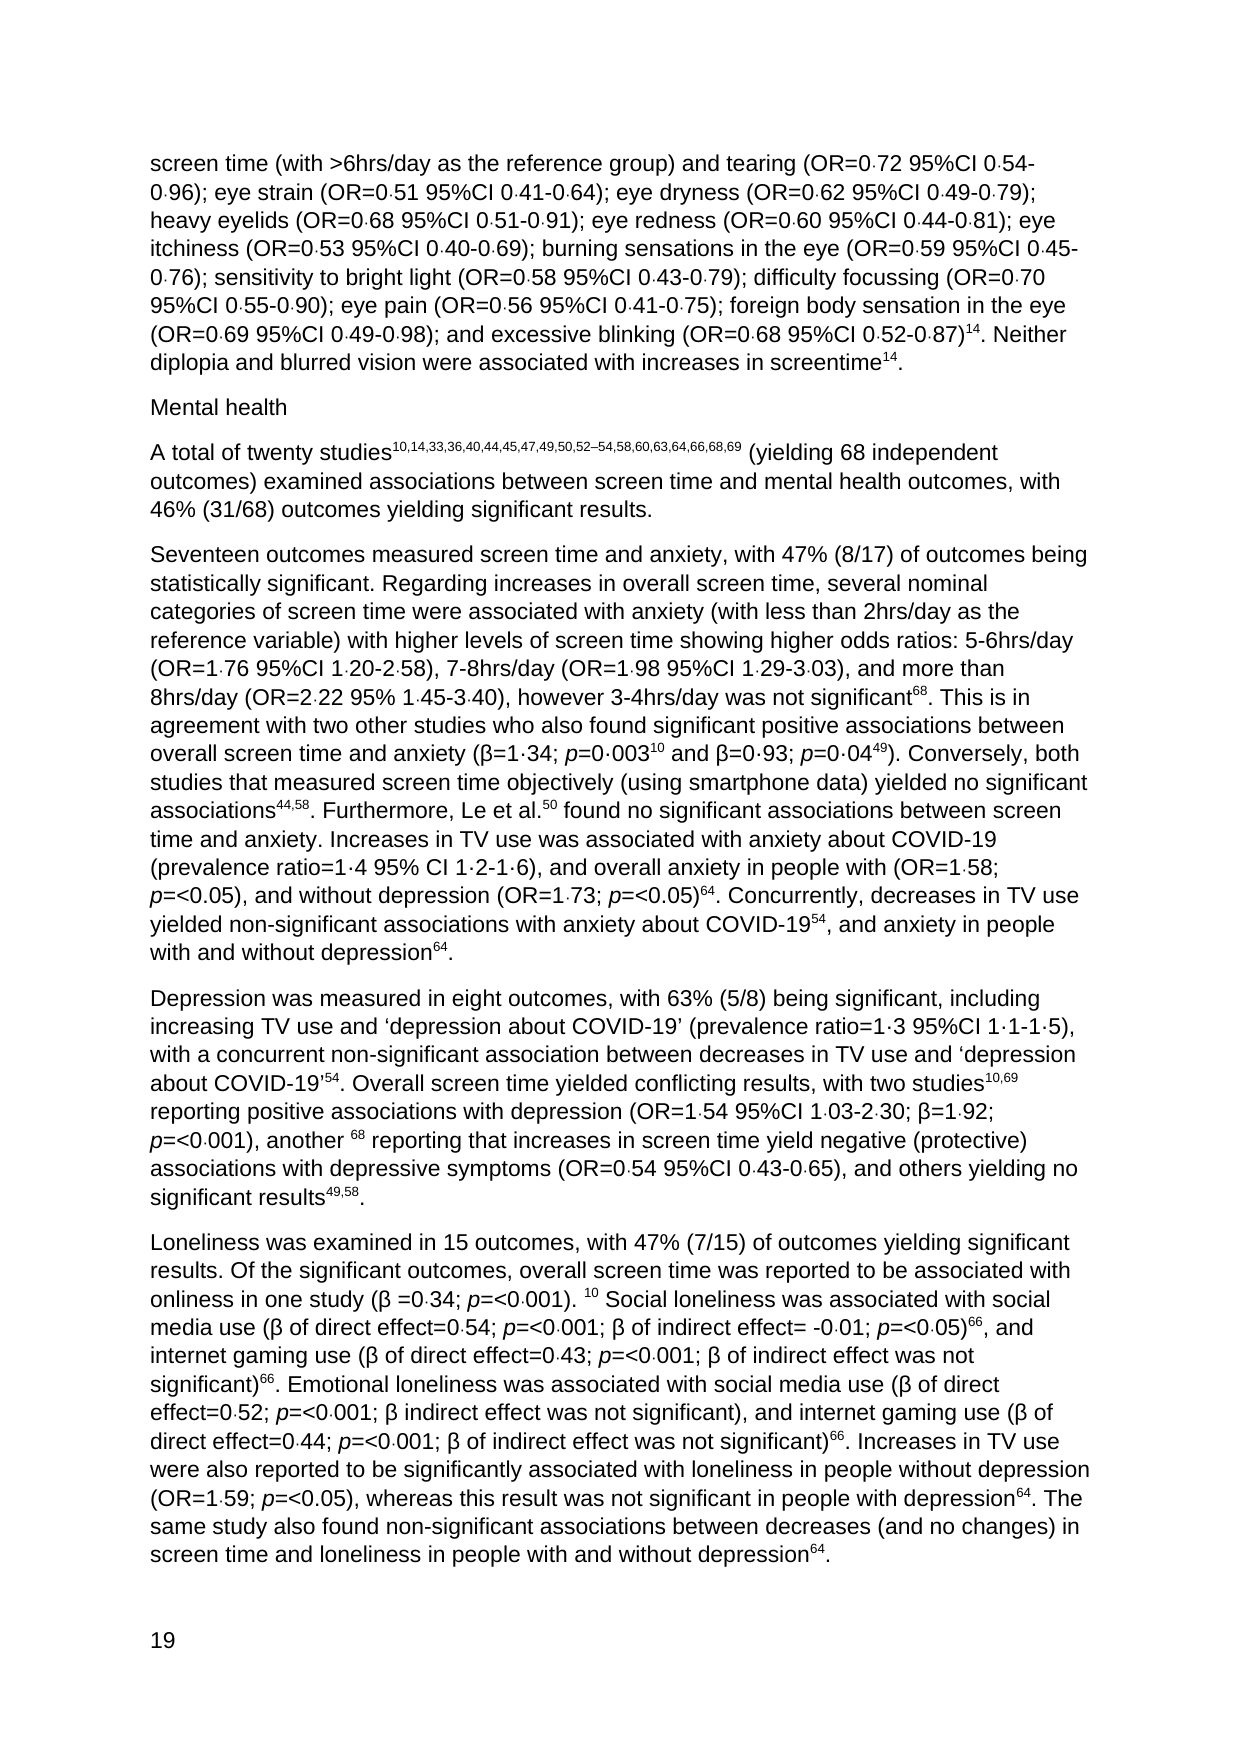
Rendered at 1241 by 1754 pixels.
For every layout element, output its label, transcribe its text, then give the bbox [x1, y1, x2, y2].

subtitle Mental health [150, 394, 1090, 421]
text Depression was measured in eight outcomes, with 63% (5/8) being significant, including increasing TV use and ‘depression about COVID-19’ (prevalence ratio=1·3 95%CI 1·1-1·5), with a concurrent non-significant association between decreases in TV use and ‘depression about COVID-19’54. Overall screen time yielded conflicting results, with two studies10,69 reporting positive associations with depression (OR=1·54 95%CI 1·03-2·30; β=1·92; p=<0·001), another 68 reporting that increases in screen time yield negative (protective) associations with depressive symptoms (OR=0·54 95%CI 0·43-0·65), and others yielding no significant results49,58. [150, 984, 1090, 1210]
text A total of twenty studies10,14,33,36,40,44,45,47,49,50,52–54,58,60,63,64,66,68,69 (yielding 68 independent outcomes) examined associations between screen time and mental health outcomes, with 46% (31/68) outcomes yielding significant results. [150, 439, 1090, 522]
text Loneliness was examined in 15 outcomes, with 47% (7/15) of outcomes yielding significant results. Of the significant outcomes, overall screen time was reported to be associated with onliness in one study (β =0·34; p=<0·001). 10 Social loneliness was associated with social media use (β of direct effect=0·54; p=<0·001; β of indirect effect= -0·01; p=<0·05)66, and internet gaming use (β of direct effect=0·43; p=<0·001; β of indirect effect was not significant)66. Emotional loneliness was associated with social media use (β of direct effect=0·52; p=<0·001; β indirect effect was not significant), and internet gaming use (β of direct effect=0·44; p=<0·001; β of indirect effect was not significant)66. Increases in TV use were also reported to be significantly associated with loneliness in people without depression (OR=1·59; p=<0.05), whereas this result was not significant in people with depression64. The same study also found non-significant associations between decreases (and no changes) in screen time and loneliness in people with and without depression64. [150, 1229, 1090, 1568]
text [150, 150, 1090, 375]
text Seventeen outcomes measured screen time and anxiety, with 47% (8/17) of outcomes being statistically significant. Regarding increases in overall screen time, several nominal categories of screen time were associated with anxiety (with less than 2hrs/day as the reference variable) with higher levels of screen time showing higher odds ratios: 5-6hrs/day (OR=1·76 95%CI 1·20-2·58), 7-8hrs/day (OR=1·98 95%CI 1·29-3·03), and more than 8hrs/day (OR=2·22 95% 1·45-3·40), however 3-4hrs/day was not significant68. This is in agreement with two other studies who also found significant positive associations between overall screen time and anxiety (β=1·34; p=0·00310 and β=0·93; p=0·0449). Conversely, both studies that measured screen time objectively (using smartphone data) yielded no significant associations44,58. Furthermore, Le et al.50 found no significant associations between screen time and anxiety. Increases in TV use was associated with anxiety about COVID-19 (prevalence ratio=1·4 95% CI 1·2-1·6), and overall anxiety in people with (OR=1·58; p=<0.05), and without depression (OR=1·73; p=<0.05)64. Concurrently, decreases in TV use yielded non-significant associations with anxiety about COVID-1954, and anxiety in people with and without depression64. [150, 541, 1090, 966]
